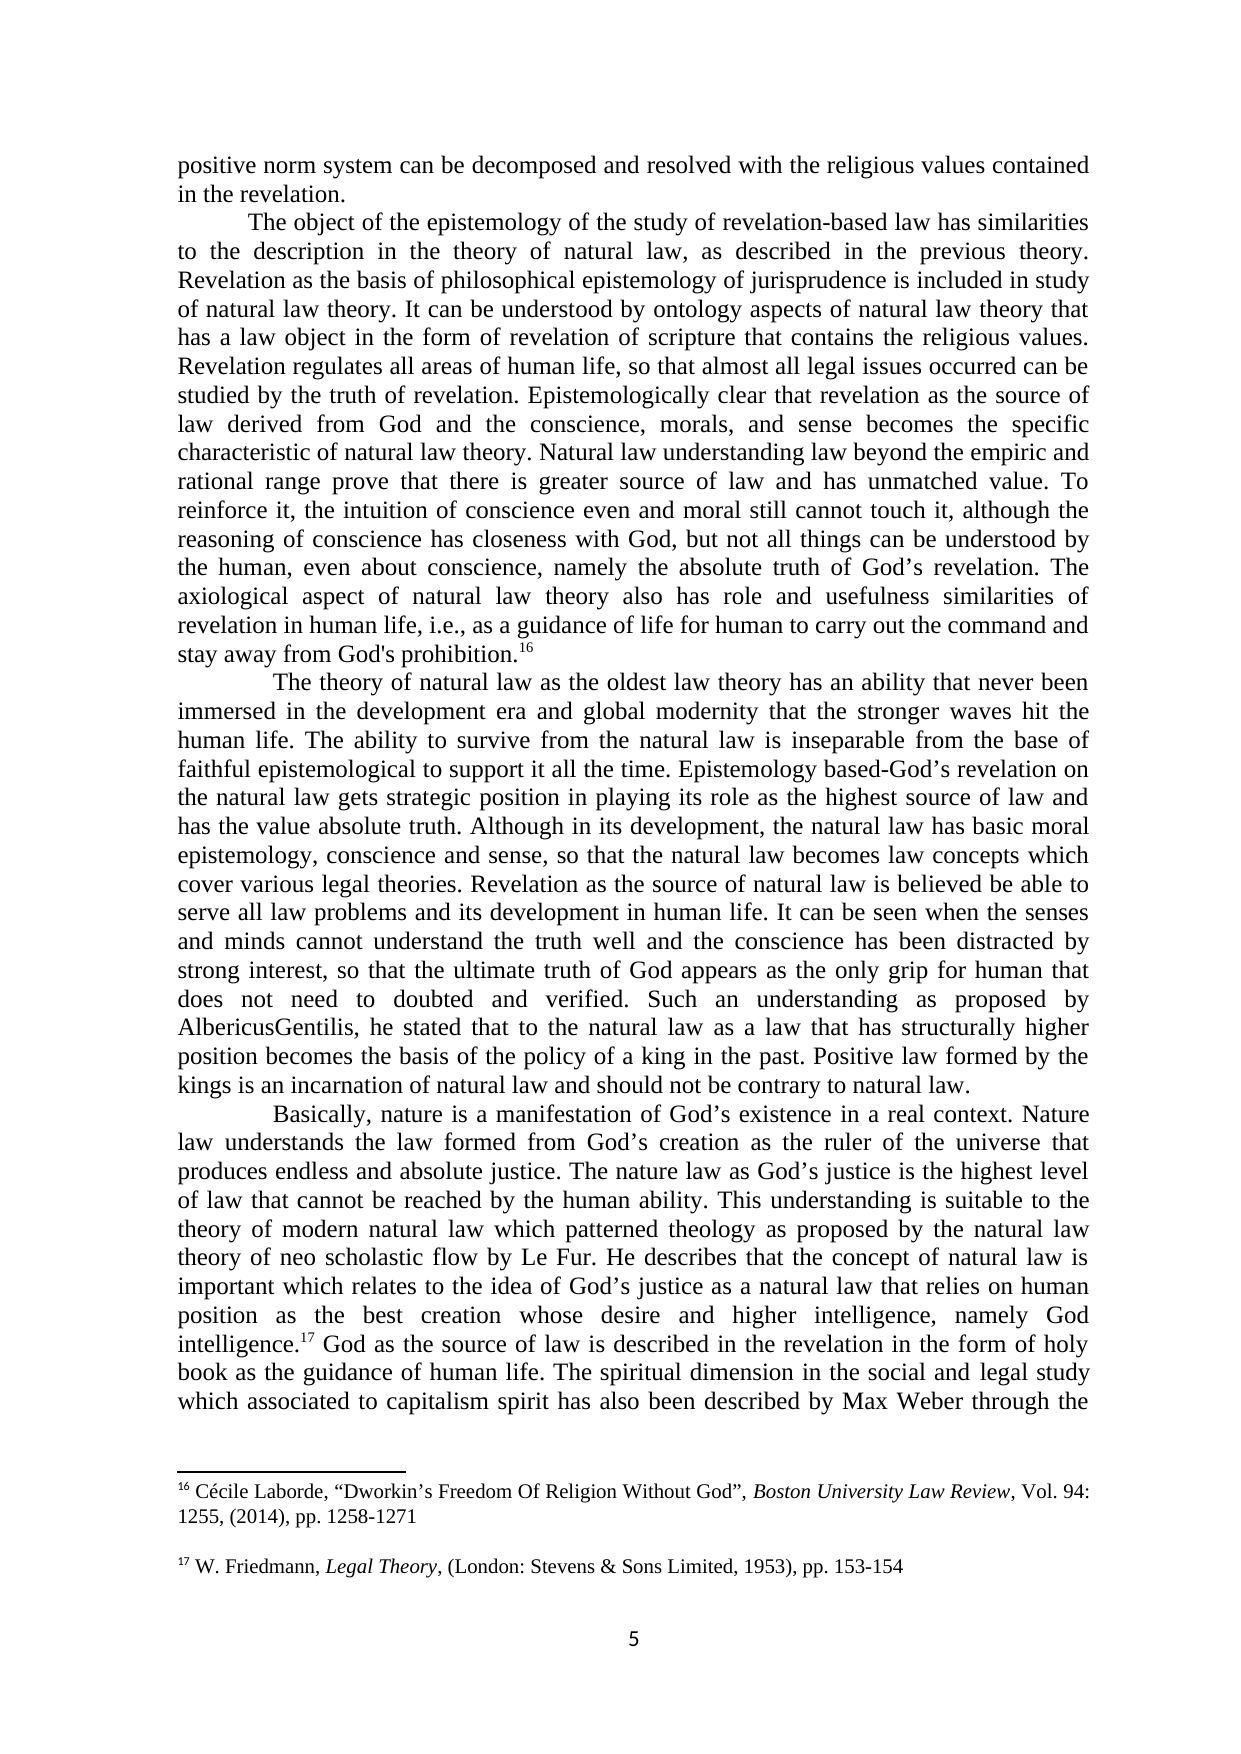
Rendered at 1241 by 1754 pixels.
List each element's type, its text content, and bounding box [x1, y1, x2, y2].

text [177, 1099, 1090, 1415]
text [177, 150, 1090, 207]
text The theory of natural law as the oldest law theory has an ability that never been immersed in the development era and global modernity that the stronger waves hit the human life. The ability to survive from the natural law is inseparable from the base of faithful epistemological to support it all the time. Epistemology based-God’s revelation on the natural law gets strategic position in playing its role as the highest source of law and has the value absolute truth. Although in its development, the natural law has basic moral epistemology, conscience and sense, so that the natural law becomes law concepts which cover various legal theories. Revelation as the source of natural law is believed be able to serve all law problems and its development in human life. It can be seen when the senses and minds cannot understand the truth well and the conscience has been distracted by strong interest, so that the ultimate truth of God appears as the only grip for human that does not need to doubted and verified. Such an understanding as proposed by AlbericusGentilis, he stated that to the natural law as a law that has structurally higher position becomes the basis of the policy of a king in the past. Positive law formed by the kings is an incarnation of natural law and should not be contrary to natural law. [177, 667, 1090, 1099]
text The object of the epistemology of the study of revelation-based law has similarities to the description in the theory of natural law, as described in the previous theory. Revelation as the basis of philosophical epistemology of jurisprudence is included in study of natural law theory. It can be understood by ontology aspects of natural law theory that has a law object in the form of revelation of scripture that contains the religious values. Revelation regulates all areas of human life, so that almost all legal issues occurred can be studied by the truth of revelation. Epistemologically clear that revelation as the source of law derived from God and the conscience, morals, and sense becomes the specific characteristic of natural law theory. Natural law understanding law beyond the empiric and rational range prove that there is greater source of law and has unmatched value. To reinforce it, the intuition of conscience even and moral still cannot touch it, although the reasoning of conscience has closeness with God, but not all things can be understood by the human, even about conscience, namely the absolute truth of God’s revelation. The axiological aspect of natural law theory also has role and usefulness similarities of revelation in human life, i.e., as a guidance of life for human to carry out the command and stay away from God's prohibition. [177, 207, 1090, 667]
